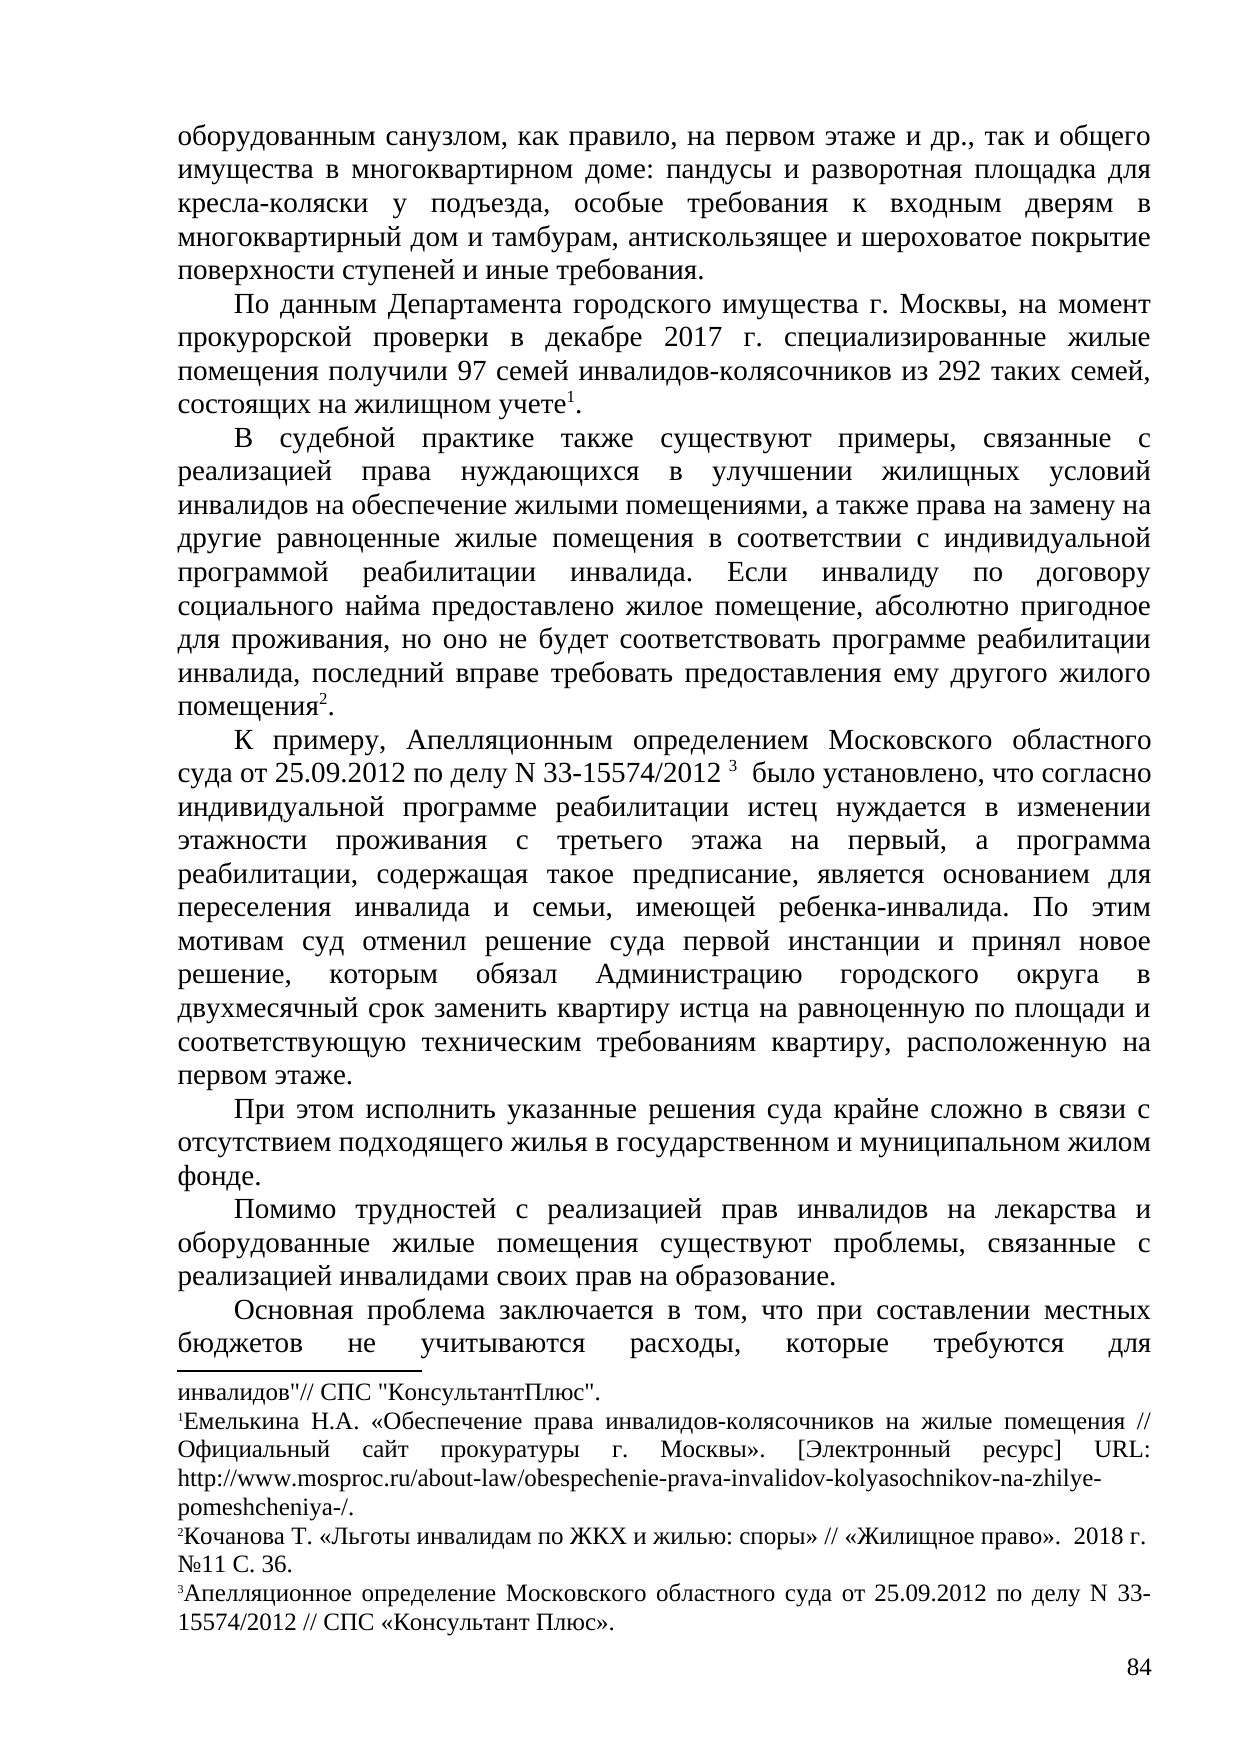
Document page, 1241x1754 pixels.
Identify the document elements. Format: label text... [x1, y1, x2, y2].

text К примеру, Апелляционным определением Московского областного суда от 25.09.2012 по делу N 33-15574/2012 было установлено, что согласно индивидуальной программе реабилитации истец нуждается в изменении этажности проживания с третьего этажа на первый, а программа реабилитации, содержащая такое предписание, является основанием для переселения инвалида и семьи, имеющей ребенка-инвалида. По этим мотивам суд отменил решение суда первой инстанции и принял новое решение, которым обязал Администрацию городского округа в двухмесячный срок заменить квартиру истца на равноценную по площади и соответствующую техническим требованиям квартиру, расположенную на первом этаже. [177, 722, 1152, 1091]
text При этом исполнить указанные решения суда крайне сложно в связи с отсутствием подходящего жилья в государственном и муниципальном жилом фонде. [177, 1091, 1152, 1191]
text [177, 118, 1152, 286]
text По данным Департамента городского имущества г. Москвы, на момент прокурорской проверки в декабре 2017 г. специализированные жилые помещения получили 97 семей инвалидов-колясочников из 292 таких семей, состоящих на жилищном учете. [177, 286, 1152, 420]
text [177, 1292, 1152, 1359]
text Помимо трудностей с реализацией прав инвалидов на лекарства и оборудованные жилые помещения существуют проблемы, связанные с реализацией инвалидами своих прав на образование. [177, 1191, 1152, 1292]
text В судебной практике также существуют примеры, связанные с реализацией права нуждающихся в улучшении жилищных условий инвалидов на обеспечение жилыми помещениями, а также права на замену на другие равноценные жилые помещения в соответствии с индивидуальной программой реабилитации инвалида. Если инвалиду по договору социального найма предоставлено жилое помещение, абсолютно пригодное для проживания, но оно не будет соответствовать программе реабилитации инвалида, последний вправе требовать предоставления ему другого жилого помещения. [177, 420, 1152, 722]
